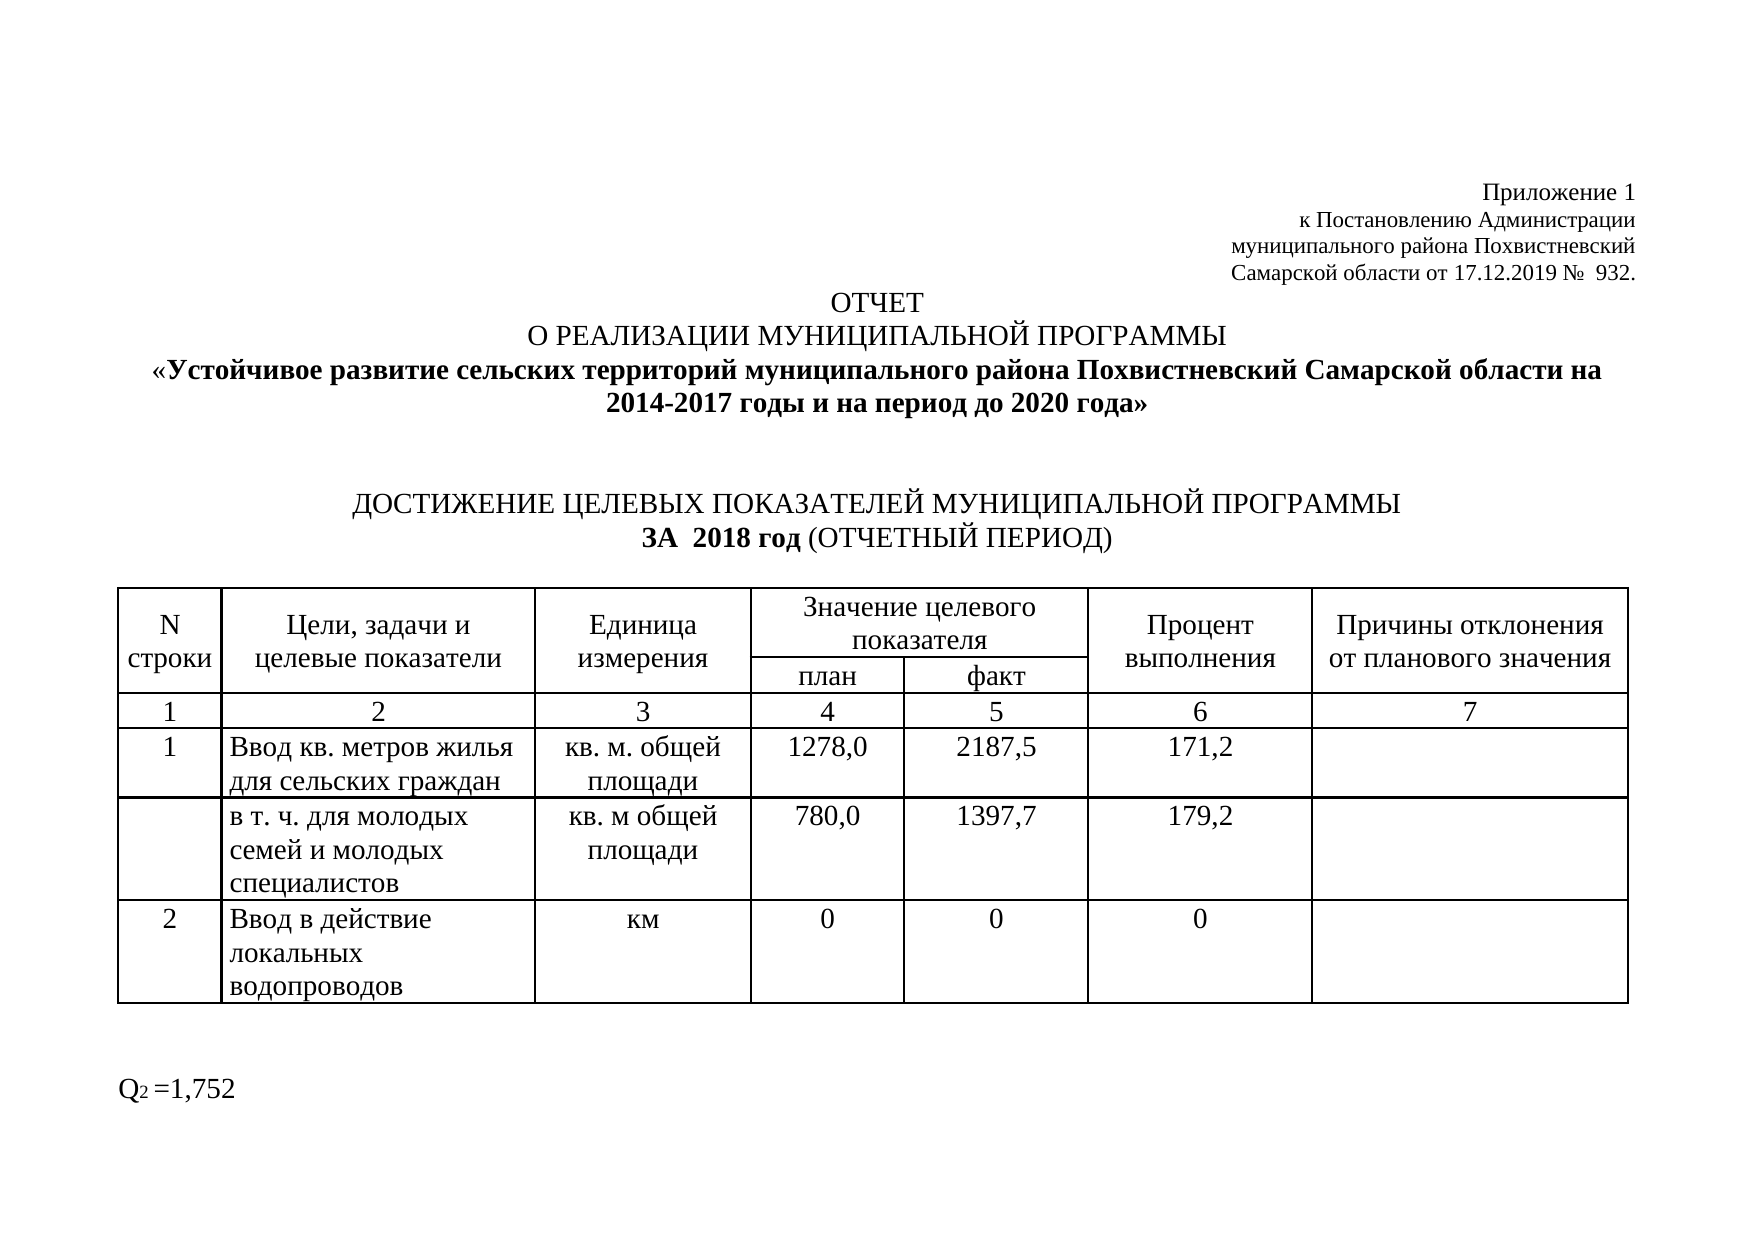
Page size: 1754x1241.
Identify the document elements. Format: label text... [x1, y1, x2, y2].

table_cell 2 [223, 694, 534, 727]
table_cell 4 [752, 694, 903, 727]
text к Постановлению Администрации [118, 206, 1636, 232]
table_header N строки [119, 589, 220, 692]
table_cell кв. м общей площади [536, 799, 750, 899]
text Приложение 1 [118, 177, 1636, 206]
table_cell 179,2 [1089, 799, 1311, 899]
table_header Единица измерения [536, 589, 750, 692]
table_cell 5 [905, 694, 1087, 727]
table_cell 780,0 [752, 799, 903, 899]
table_cell [119, 799, 220, 899]
table_cell [1313, 901, 1627, 1002]
table_cell 7 [1313, 694, 1627, 727]
table_cell 2 [119, 901, 220, 1002]
table_header Процент выполнения [1089, 589, 1311, 692]
table_cell кв. м. общей площади [536, 729, 750, 796]
table_cell 0 [1089, 901, 1311, 1002]
table_cell 171,2 [1089, 729, 1311, 796]
text ДОСТИЖЕНИЕ ЦЕЛЕВЫХ ПОКАЗАТЕЛЕЙ МУНИЦИПАЛЬНОЙ ПРОГРАММЫ [118, 486, 1636, 520]
table_cell 2187,5 [905, 729, 1087, 796]
table_cell 1278,0 [752, 729, 903, 796]
table_cell км [536, 901, 750, 1002]
text Q2 =1,752 [118, 1071, 1636, 1104]
text ОТЧЕТ [118, 285, 1636, 318]
table_cell [1313, 729, 1627, 796]
table_cell [1313, 799, 1627, 899]
table_cell Ввод кв. метров жилья для сельских граждан [223, 729, 534, 796]
text муниципального района Похвистневский [118, 232, 1636, 259]
table_cell 1 [119, 694, 220, 727]
text Самарской области от 17.12.2019 № 932. [118, 259, 1636, 285]
table_cell 1 [119, 729, 220, 796]
table_cell 0 [905, 901, 1087, 1002]
text «Устойчивое развитие сельских территорий муниципального района Похвистневский Самарской области на 2014-2017 годы и на период до 2020 года» [118, 352, 1636, 419]
table_cell 1397,7 [905, 799, 1087, 899]
table_cell 6 [1089, 694, 1311, 727]
text ЗА 2018 год (ОТЧЕТНЫЙ ПЕРИОД) [118, 520, 1636, 553]
table_header Причины отклонения от планового значения [1313, 589, 1627, 692]
table_cell Ввод в действие локальных водопроводов [223, 901, 534, 1002]
table_header Значение целевого показателя [752, 589, 1087, 656]
table_cell 3 [536, 694, 750, 727]
table_cell в т. ч. для молодых семей и молодых специалистов [223, 799, 534, 899]
table_cell план [752, 658, 903, 692]
table_cell факт [905, 658, 1087, 692]
text О РЕАЛИЗАЦИИ МУНИЦИПАЛЬНОЙ ПРОГРАММЫ [118, 318, 1636, 352]
table_header Цели, задачи и целевые показатели [223, 589, 534, 692]
table_cell 0 [752, 901, 903, 1002]
